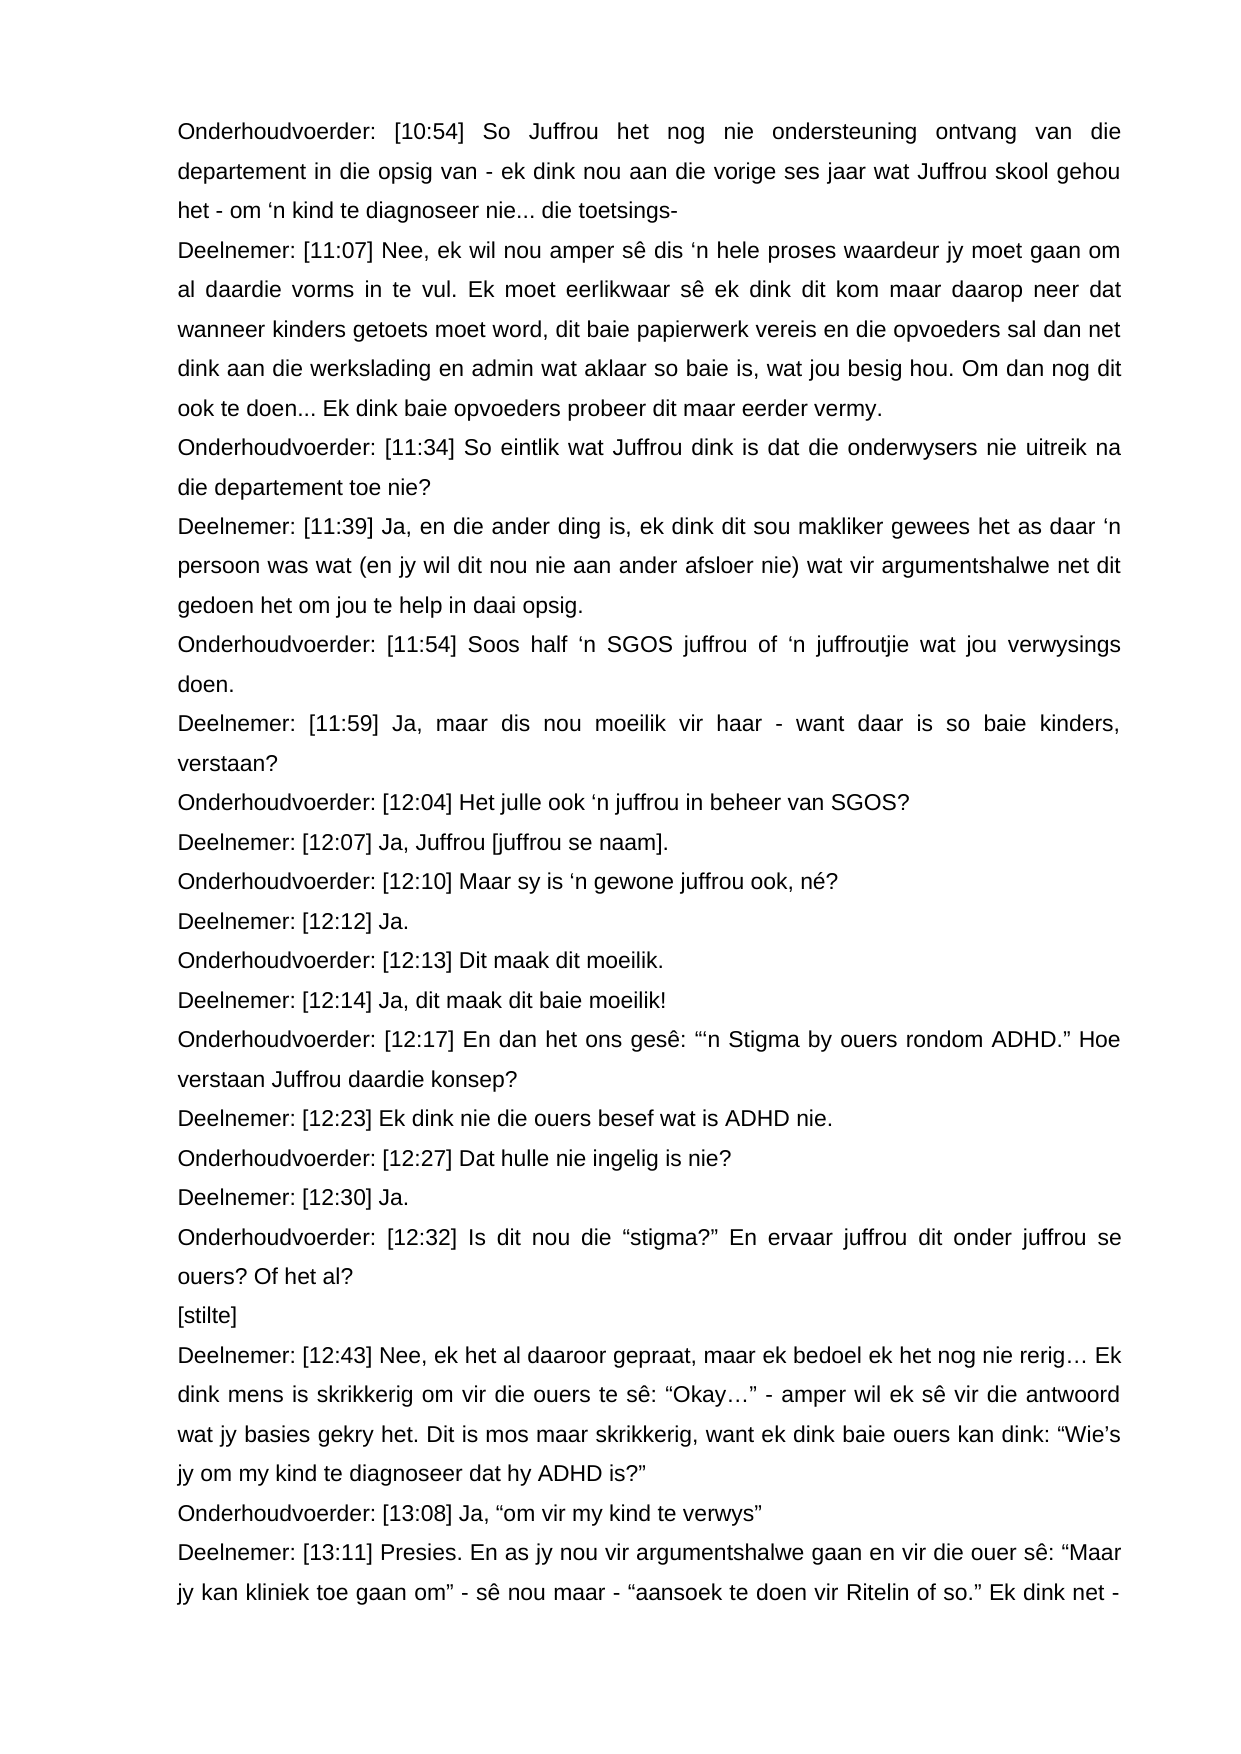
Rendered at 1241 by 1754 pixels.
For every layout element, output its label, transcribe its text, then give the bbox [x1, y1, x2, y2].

text Deelnemer: [12:07] Ja, Juffrou [juffrou se naam]. [177, 829, 1122, 855]
text Deelnemer: [11:07] Nee, ek wil nou amper sê dis ‘n hele proses waardeur jy moet gaan om al daardie vorms in te vul. Ek moet eerlikwaar sê ek dink dit kom maar daarop neer dat wanneer kinders getoets moet word, dit baie papierwerk vereis en die opvoeders sal dan net dink aan die werkslading en admin wat aklaar so baie is, wat jou besig hou. Om dan nog dit ook te doen... Ek dink baie opvoeders probeer dit maar eerder vermy. [177, 237, 1122, 421]
text Onderhoudvoerder: [10:54] So Juffrou het nog nie ondersteuning ontvang van die departement in die opsig van - ek dink nou aan die vorige ses jaar wat Juffrou skool gehou het - om ‘n kind te diagnoseer nie... die toetsings- [177, 118, 1122, 223]
text Onderhoudvoerder: [12:32] Is dit nou die “stigma?” En ervaar juffrou dit onder juffrou se ouers? Of het al? [177, 1223, 1122, 1289]
text Onderhoudvoerder: [12:27] Dat hulle nie ingelig is nie? [177, 1144, 1122, 1171]
text Onderhoudvoerder: [12:04] Het julle ook ‘n juffrou in beheer van SGOS? [177, 789, 1122, 816]
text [177, 1539, 1122, 1605]
text Onderhoudvoerder: [11:54] Soos half ‘n SGOS juffrou of ‘n juffroutjie wat jou verwysings doen. [177, 631, 1122, 697]
text Onderhoudvoerder: [12:10] Maar sy is ‘n gewone juffrou ook, né? [177, 868, 1122, 894]
text Onderhoudvoerder: [13:08] Ja, “om vir my kind te verwys” [177, 1500, 1122, 1526]
text Onderhoudvoerder: [12:17] En dan het ons gesê: “‘n Stigma by ouers rondom ADHD.” Hoe verstaan Juffrou daardie konsep? [177, 1026, 1122, 1092]
text [stilte] [177, 1302, 1122, 1329]
text Deelnemer: [12:23] Ek dink nie die ouers besef wat is ADHD nie. [177, 1105, 1122, 1131]
text Deelnemer: [12:30] Ja. [177, 1184, 1122, 1210]
text Deelnemer: [12:14] Ja, dit maak dit baie moeilik! [177, 987, 1122, 1013]
text Deelnemer: [11:39] Ja, en die ander ding is, ek dink dit sou makliker gewees het as daar ‘n persoon was wat (en jy wil dit nou nie aan ander afsloer nie) wat vir argumentshalwe net dit gedoen het om jou te help in daai opsig. [177, 513, 1122, 618]
text Deelnemer: [12:43] Nee, ek het al daaroor gepraat, maar ek bedoel ek het nog nie rerig… Ek dink mens is skrikkerig om vir die ouers te sê: “Okay…” - amper wil ek sê vir die antwoord wat jy basies gekry het. Dit is mos maar skrikkerig, want ek dink baie ouers kan dink: “Wie’s jy om my kind te diagnoseer dat hy ADHD is?” [177, 1342, 1122, 1487]
text Deelnemer: [11:59] Ja, maar dis nou moeilik vir haar - want daar is so baie kinders, verstaan? [177, 710, 1122, 776]
text Onderhoudvoerder: [12:13] Dit maak dit moeilik. [177, 947, 1122, 973]
text Deelnemer: [12:12] Ja. [177, 908, 1122, 934]
text Onderhoudvoerder: [11:34] So eintlik wat Juffrou dink is dat die onderwysers nie uitreik na die departement toe nie? [177, 434, 1122, 500]
